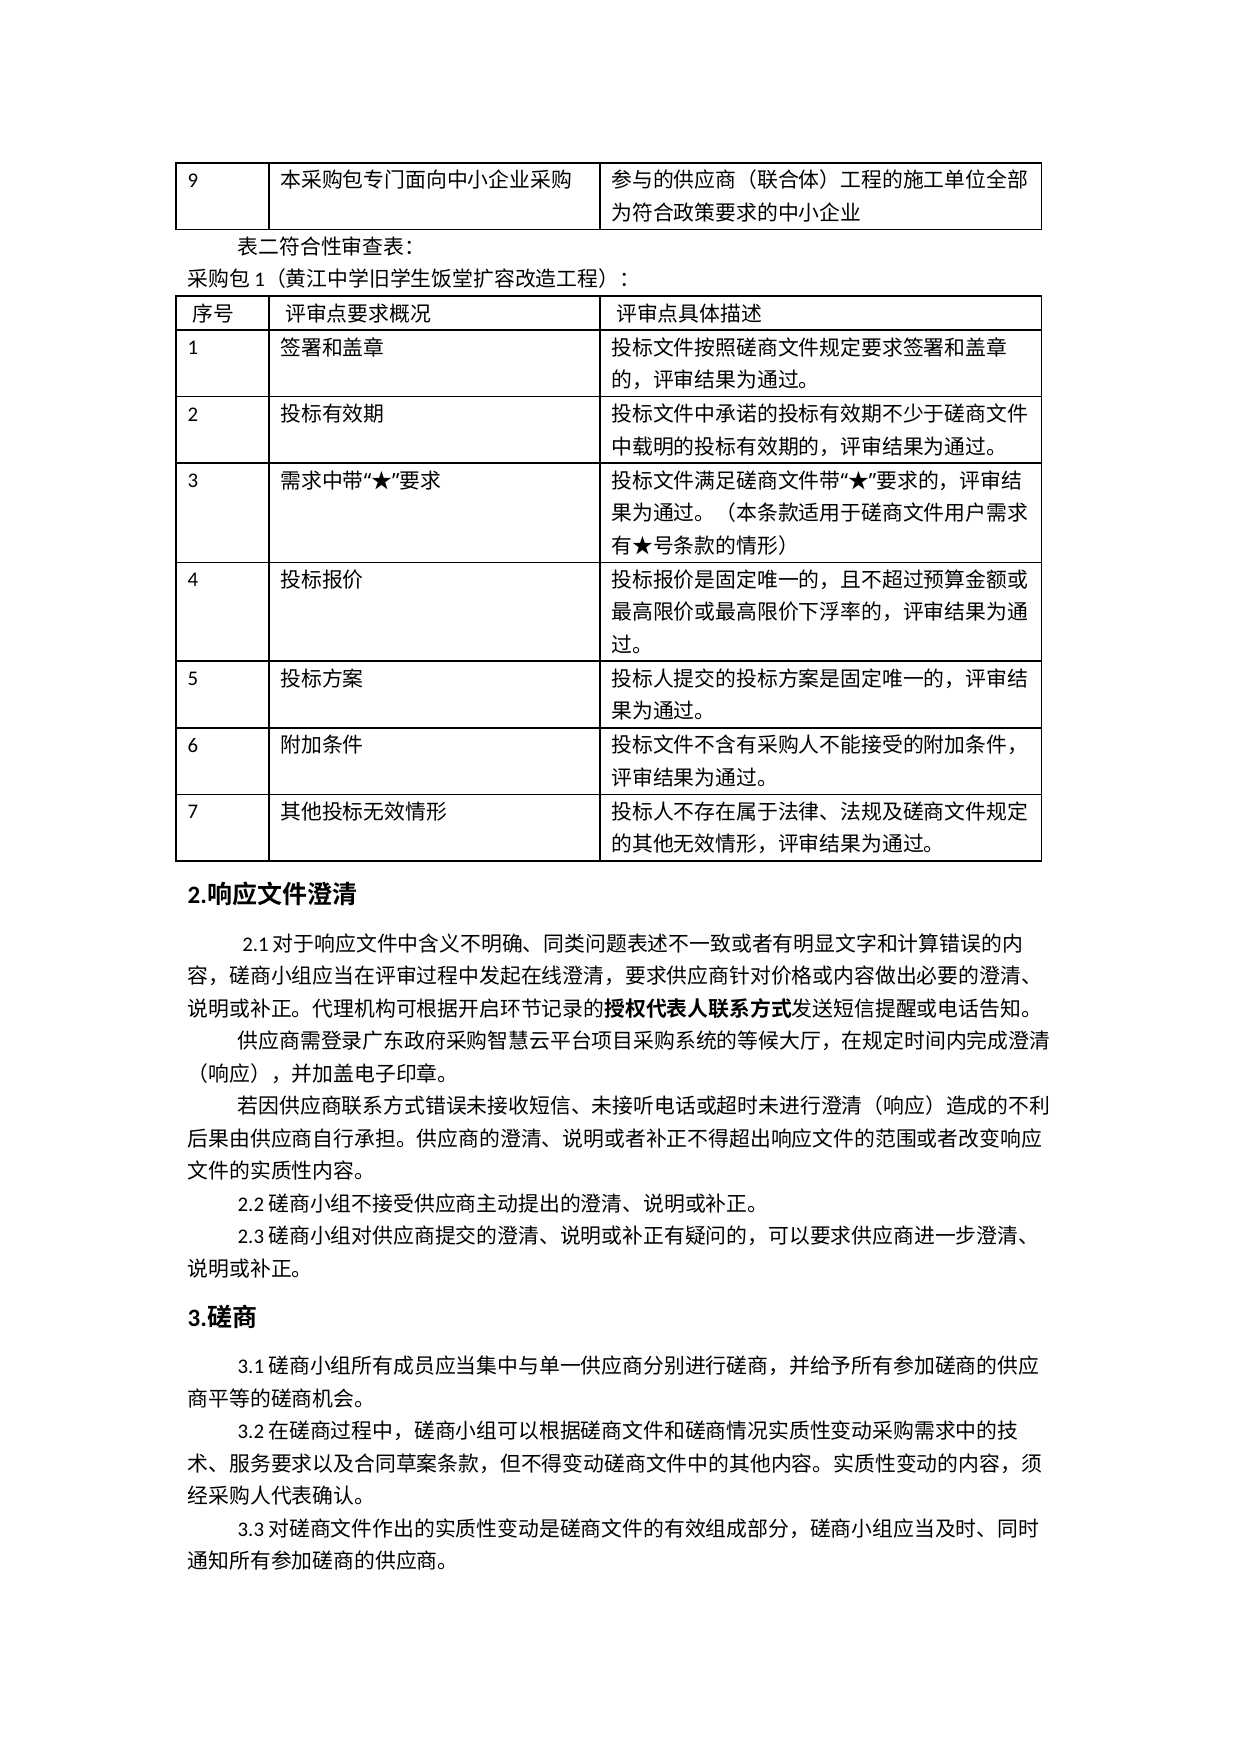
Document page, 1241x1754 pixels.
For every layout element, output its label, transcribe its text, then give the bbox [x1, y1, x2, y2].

table_cell 9 [177, 164, 268, 228]
table_cell 投标人不存在属于法律、法规及磋商文件规定的其他无效情形，评审结果为通过。 [601, 795, 1041, 860]
table_cell 其他投标无效情形 [270, 795, 599, 860]
table_cell 6 [177, 729, 268, 793]
text 表二符合性审查表： [187, 230, 1053, 263]
table_cell 本采购包专门面向中小企业采购 [270, 164, 599, 228]
text 2.3磋商小组对供应商提交的澄清、说明或补正有疑问的，可以要求供应商进一步澄清、说明或补正。 [187, 1219, 1053, 1284]
table_cell 投标文件不含有采购人不能接受的附加条件，评审结果为通过。 [601, 729, 1041, 793]
table_cell 投标报价 [270, 563, 599, 660]
text 2.1对于响应文件中含义不明确、同类问题表述不一致或者有明显文字和计算错误的内容，磋商小组应当在评审过程中发起在线澄清，要求供应商针对价格或内容做出必要的澄清、说明或补正。代理机构可根据开启环节记录的授权代表人联系方式发送短信提醒或电话告知。 [187, 927, 1053, 1024]
table_cell 1 [177, 331, 268, 396]
table_cell 附加条件 [270, 729, 599, 793]
text 采购包1（黄江中学旧学生饭堂扩容改造工程）： [187, 263, 1053, 295]
table_header 序号 [177, 297, 268, 329]
table_header 评审点要求概况 [270, 297, 599, 329]
table_header 评审点具体描述 [601, 297, 1041, 329]
text 供应商需登录广东政府采购智慧云平台项目采购系统的等候大厅，在规定时间内完成澄清（响应），并加盖电子印章。 [187, 1024, 1053, 1089]
table_cell 投标报价是固定唯一的，且不超过预算金额或最高限价或最高限价下浮率的，评审结果为通过。 [601, 563, 1041, 660]
table_cell 投标文件按照磋商文件规定要求签署和盖章的，评审结果为通过。 [601, 331, 1041, 396]
text 3.2在磋商过程中，磋商小组可以根据磋商文件和磋商情况实质性变动采购需求中的技术、服务要求以及合同草案条款，但不得变动磋商文件中的其他内容。实质性变动的内容，须经采购人代表确认。 [187, 1414, 1053, 1512]
table_cell 投标人提交的投标方案是固定唯一的，评审结果为通过。 [601, 662, 1041, 727]
table_cell 需求中带“★”要求 [270, 464, 599, 561]
text 若因供应商联系方式错误未接收短信、未接听电话或超时未进行澄清（响应）造成的不利后果由供应商自行承担。供应商的澄清、说明或者补正不得超出响应文件的范围或者改变响应文件的实质性内容。 [187, 1089, 1053, 1187]
table_cell 投标方案 [270, 662, 599, 727]
text 3.磋商 [187, 1284, 1053, 1349]
text 3.1磋商小组所有成员应当集中与单一供应商分别进行磋商，并给予所有参加磋商的供应商平等的磋商机会。 [187, 1349, 1053, 1414]
table_cell 3 [177, 464, 268, 561]
text 3.3对磋商文件作出的实质性变动是磋商文件的有效组成部分，磋商小组应当及时、同时通知所有参加磋商的供应商。 [187, 1512, 1053, 1577]
table_cell 投标文件中承诺的投标有效期不少于磋商文件中载明的投标有效期的，评审结果为通过。 [601, 397, 1041, 462]
table_cell 参与的供应商（联合体）工程的施工单位全部为符合政策要求的中小企业 [601, 164, 1041, 228]
text 2.2磋商小组不接受供应商主动提出的澄清、说明或补正。 [187, 1187, 1053, 1219]
table_cell 5 [177, 662, 268, 727]
table_cell 4 [177, 563, 268, 660]
table_cell 7 [177, 795, 268, 860]
table_cell 签署和盖章 [270, 331, 599, 396]
table_cell 投标文件满足磋商文件带“★”要求的，评审结果为通过。（本条款适用于磋商文件用户需求有★号条款的情形） [601, 464, 1041, 561]
table_cell 2 [177, 397, 268, 462]
table_cell 投标有效期 [270, 397, 599, 462]
text 2.响应文件澄清 [187, 862, 1053, 927]
